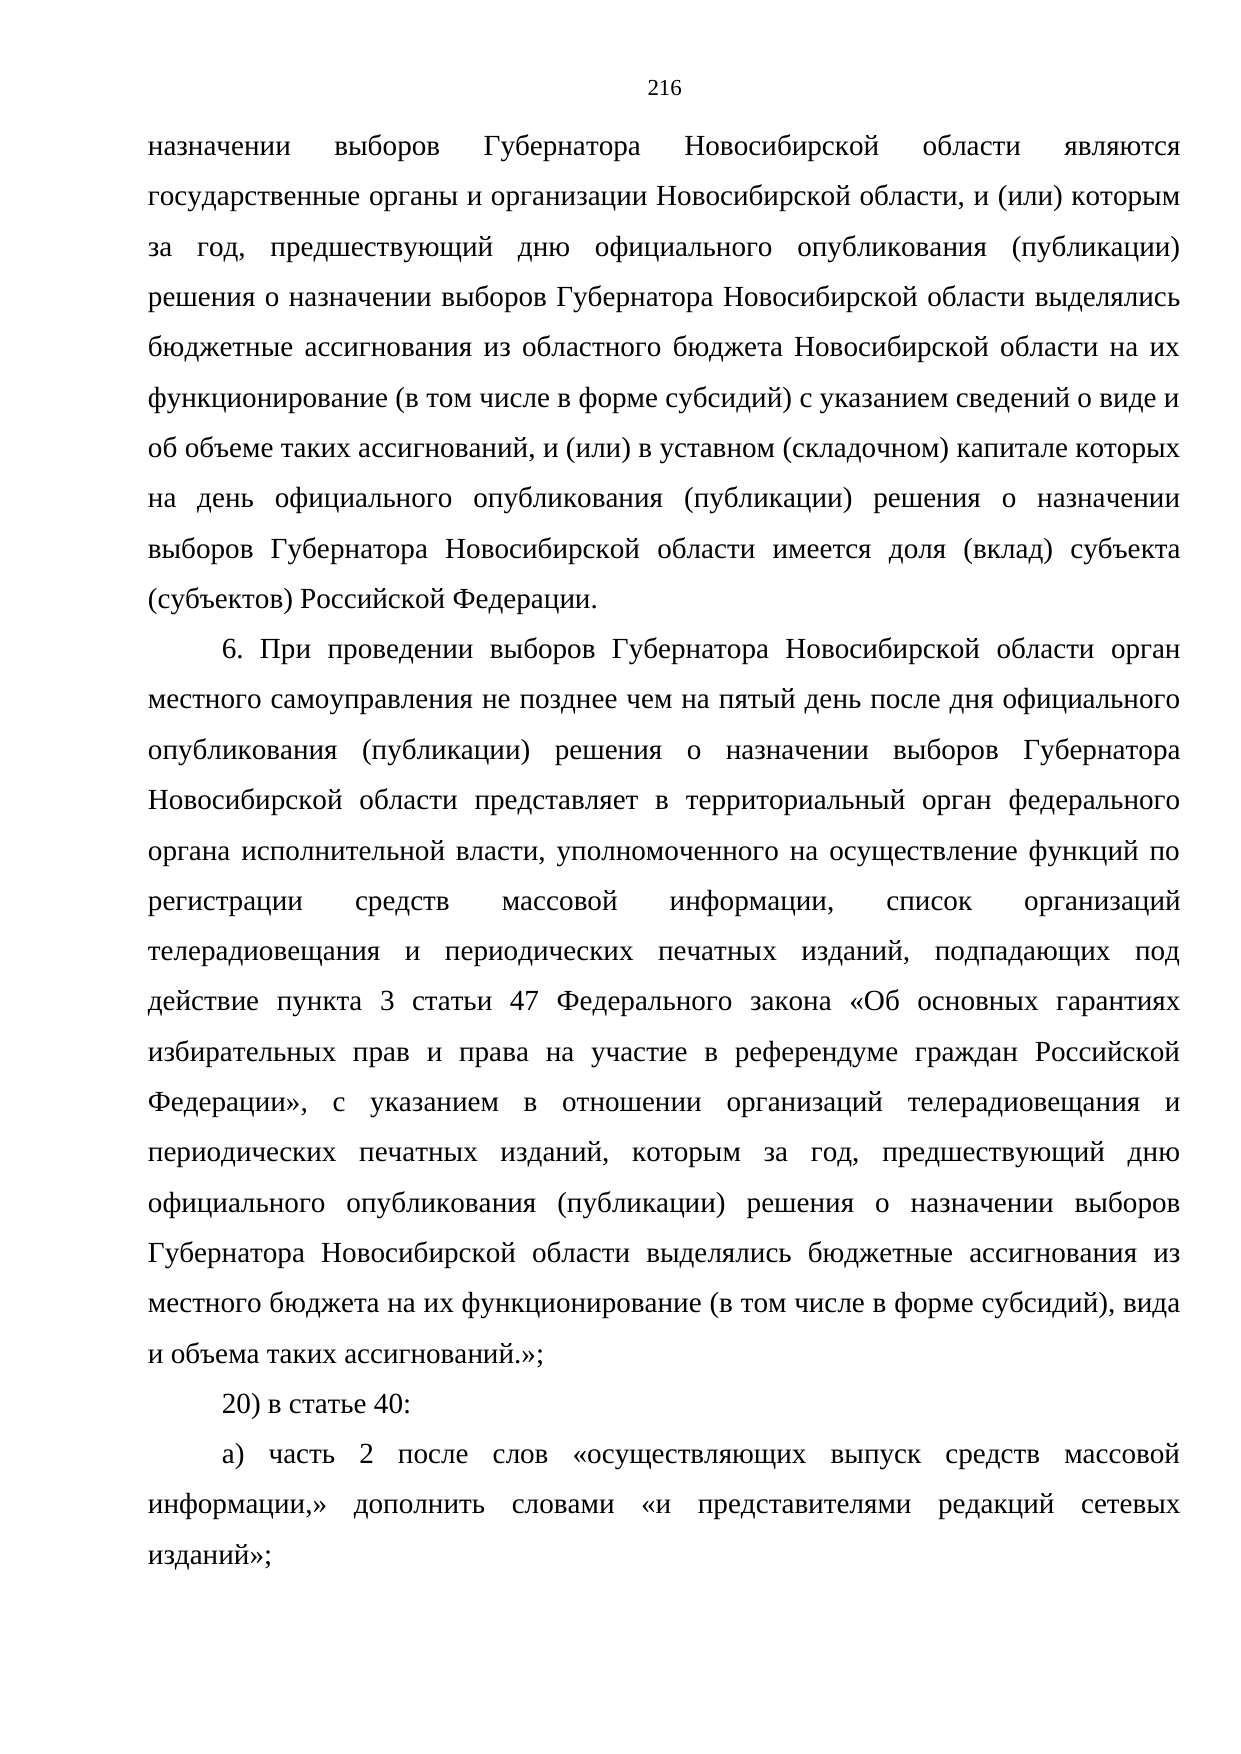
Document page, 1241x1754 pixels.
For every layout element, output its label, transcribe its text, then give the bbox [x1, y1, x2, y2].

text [148, 128, 1181, 614]
text а) часть 2 после слов «осуществляющих выпуск средств массовой информации,» дополнить словами «и представителями редакций сетевых изданий»; [148, 1436, 1181, 1571]
text 6. При проведении выборов Губернатора Новосибирской области орган местного самоуправления не позднее чем на пятый день после дня официального опубликования (публикации) решения о назначении выборов Губернатора Новосибирской области представляет в территориальный орган федерального органа исполнительной власти, уполномоченного на осуществление функций по регистрации средств массовой информации, список организаций телерадиовещания и периодических печатных изданий, подпадающих под действие пункта 3 статьи 47 Федерального закона «Об основных гарантиях избирательных прав и права на участие в референдуме граждан Российской Федерации», с указанием в отношении организаций телерадиовещания и периодических печатных изданий, которым за год, предшествующий дню официального опубликования (публикации) решения о назначении выборов Губернатора Новосибирской области выделялись бюджетные ассигнования из местного бюджета на их функционирование (в том числе в форме субсидий), вида и объема таких ассигнований.»; [148, 631, 1181, 1369]
text 20) в статье 40: [148, 1386, 1181, 1419]
